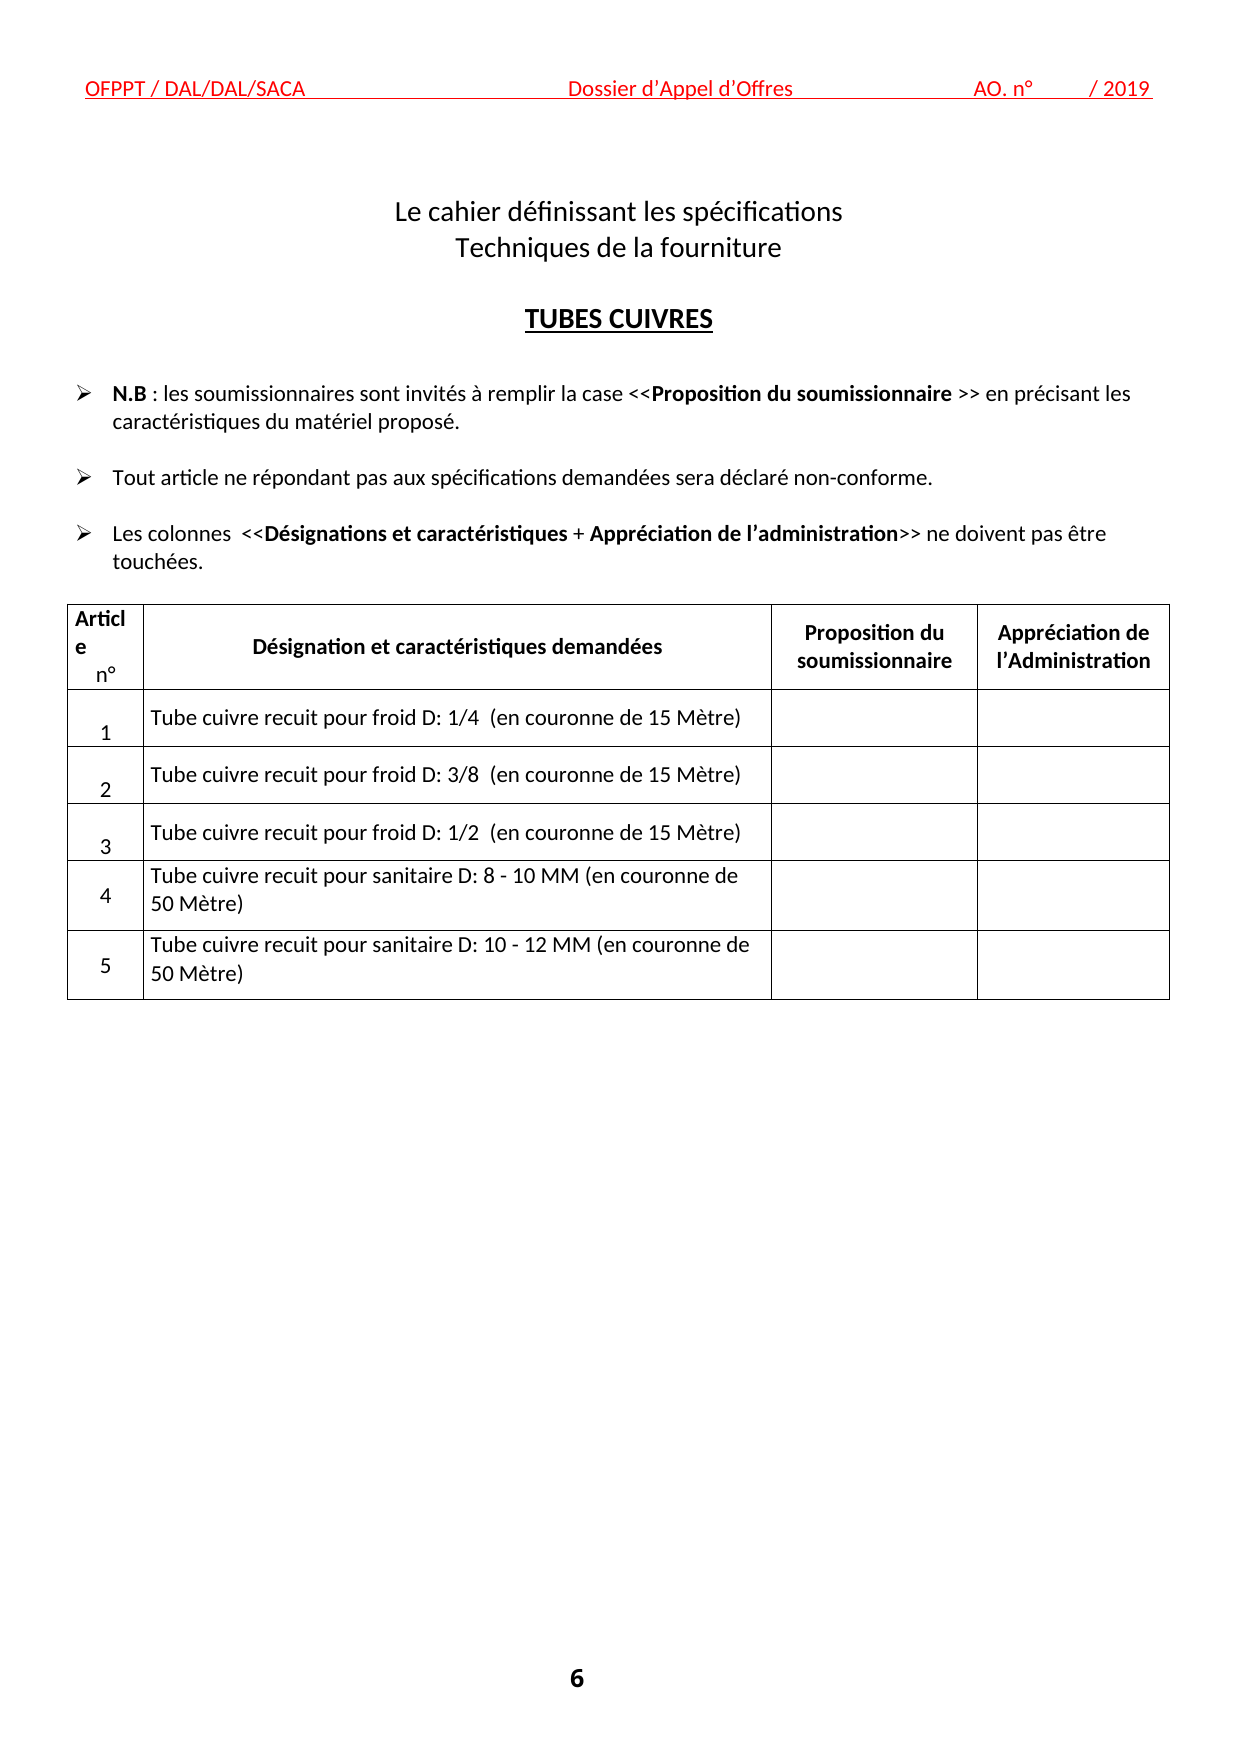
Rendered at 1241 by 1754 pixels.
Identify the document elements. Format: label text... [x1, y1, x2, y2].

table_cell [772, 690, 977, 746]
table_cell 1 [68, 690, 143, 746]
table_cell [978, 931, 1169, 999]
list N.B : les soumissionnaires sont invités à remplir la case <<Proposition du soumissionnaire >> en précisant les caractéristiques du matériel proposé. [75, 379, 1162, 435]
table_header Appréciation de l’Administration [978, 605, 1169, 688]
table_cell 5 [68, 931, 143, 999]
table_cell [772, 804, 977, 860]
table_cell [772, 747, 977, 803]
table_header Proposition du soumissionnaire [772, 605, 977, 688]
table_cell 3 [68, 804, 143, 860]
text Le cahier définissant les spécifications [75, 193, 1162, 229]
table_cell Tube cuivre recuit pour sanitaire D: 10 - (en couronne de ) [144, 931, 771, 999]
table_cell Tube cuivre recuit pour sanitaire D: 8 - (en couronne de ) [144, 861, 771, 929]
table_cell 2 [68, 747, 143, 803]
text Techniques de la fourniture [75, 229, 1162, 265]
table_cell [978, 747, 1169, 803]
table_cell Tube cuivre recuit pour froid D: 3/8 (en couronne de ) [144, 747, 771, 803]
table_cell 4 [68, 861, 143, 929]
table_cell [978, 690, 1169, 746]
table_header Désignation et caractéristiques demandées [144, 605, 771, 688]
table_cell [978, 861, 1169, 929]
text TUBES CUIVRES [75, 300, 1162, 336]
table_cell [772, 931, 977, 999]
list Les colonnes <<Désignations et caractéristiques + Appréciation de l’administration>> ne doivent pas être touchées. [75, 519, 1162, 575]
table_cell [772, 861, 977, 929]
table_cell [978, 804, 1169, 860]
list Tout article ne répondant pas aux spécifications demandées sera déclaré non-conforme. [75, 463, 1162, 491]
table_header Article n° [68, 605, 143, 688]
table_cell Tube cuivre recuit pour froid D: 1/4 (en couronne de ) [144, 690, 771, 746]
table_cell Tube cuivre recuit pour froid D: 1/2 (en couronne de ) [144, 804, 771, 860]
